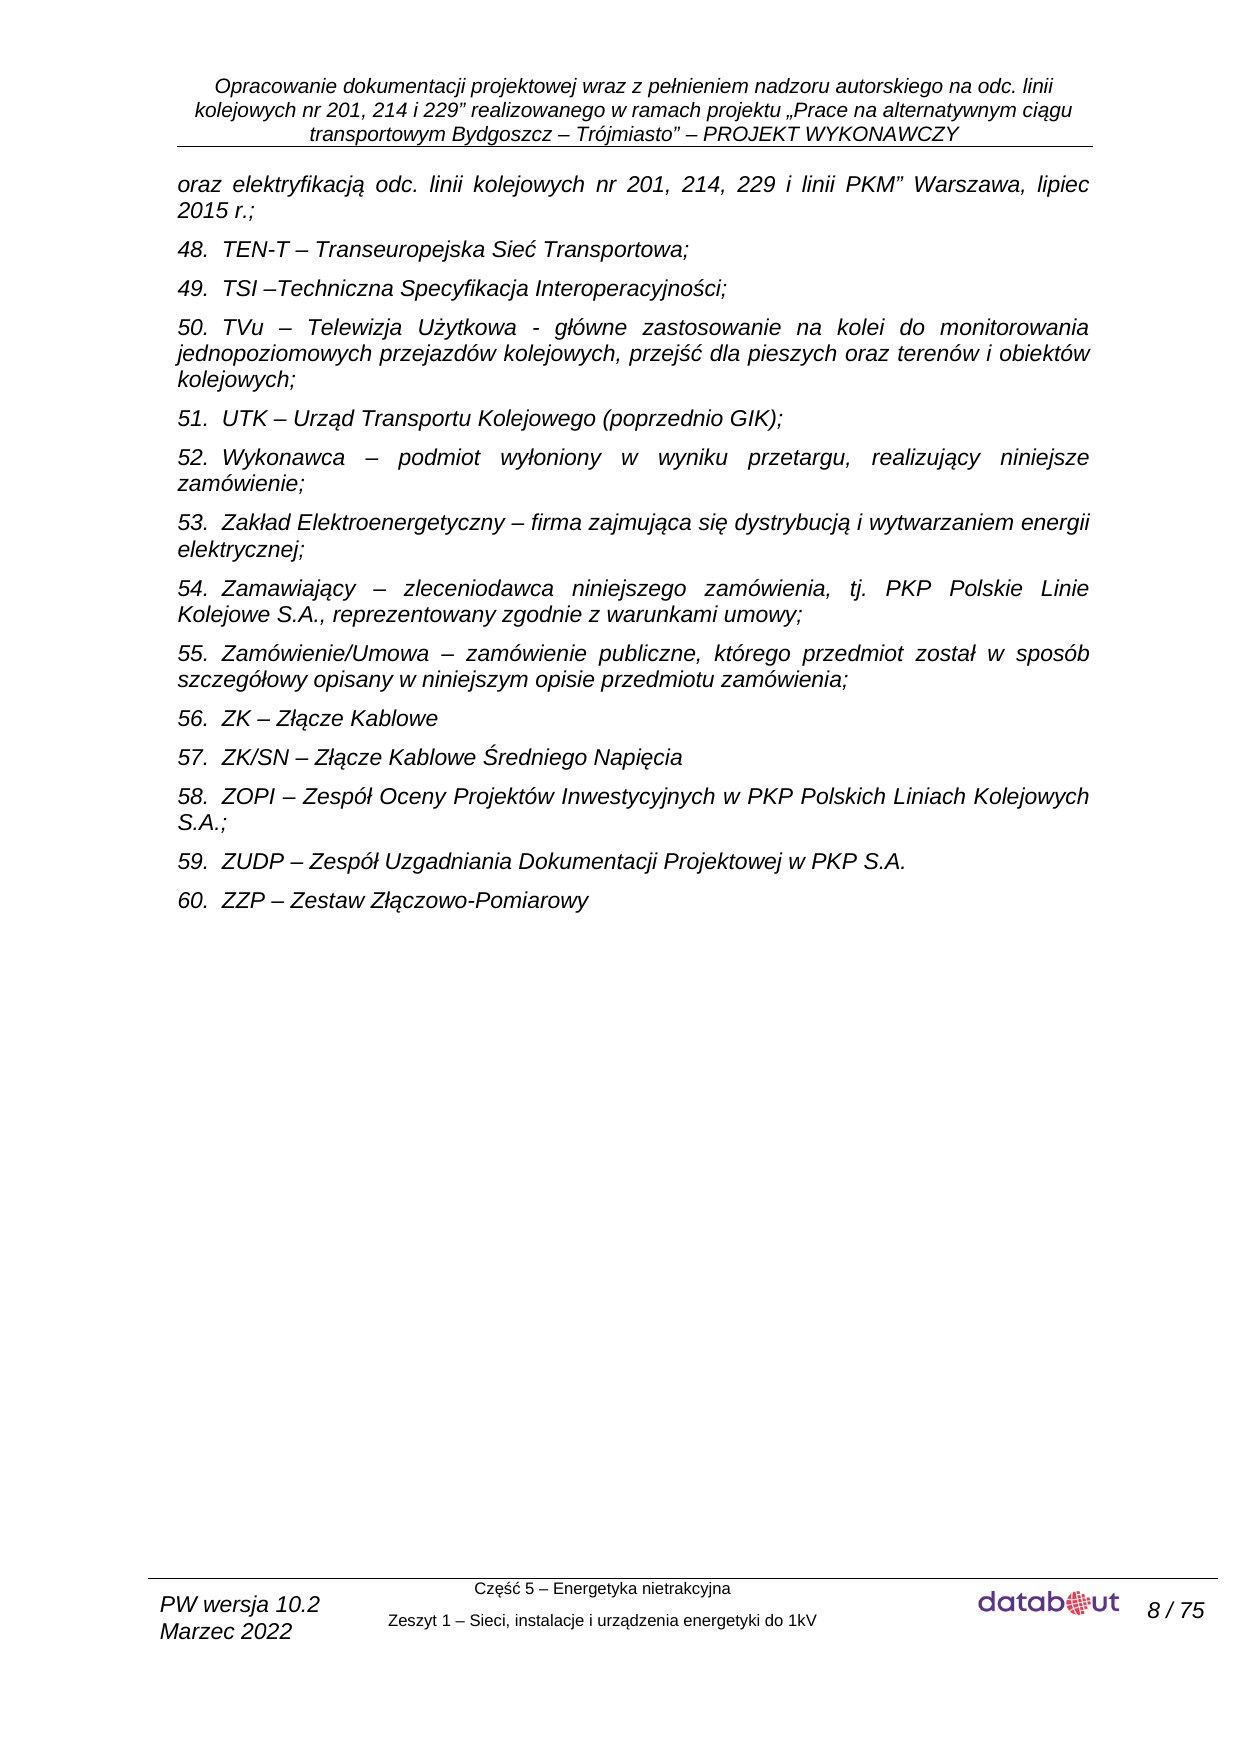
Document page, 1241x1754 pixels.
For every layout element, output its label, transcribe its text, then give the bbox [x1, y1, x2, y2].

list Zamawiający – zleceniodawca niniejszego zamówienia, tj. PKP Polskie Linie Kolejowe S.A., reprezentowany zgodnie z warunkami umowy; [177, 574, 1092, 627]
list TSI –Techniczna Specyfikacja Interoperacyjności; [177, 275, 1092, 301]
list ZOPI – Zespół Oceny Projektów Inwestycyjnych w PKP Polskich Liniach Kolejowych S.A.; [177, 783, 1092, 835]
list ZK – Złącze Kablowe [177, 705, 1092, 731]
list ZZP – Zestaw Złączowo-Pomiarowy [177, 887, 1092, 913]
list TEN-T – Transeuropejska Sieć Transportowa; [177, 236, 1092, 262]
list ZK/SN – Złącze Kablowe Średniego Napięcia [177, 744, 1092, 770]
list TVu – Telewizja Użytkowa - główne zastosowanie na kolei do monitorowania jednopoziomowych przejazdów kolejowych, przejść dla pieszych oraz terenów i obiektów kolejowych; [177, 314, 1092, 393]
list ZUDP – Zespół Uzgadniania Dokumentacji Projektowej w PKP S.A. [177, 848, 1092, 874]
list Zamówienie/Umowa – zamówienie publiczne, którego przedmiot został w sposób szczegółowy opisany w niniejszym opisie przedmiotu zamówienia; [177, 640, 1092, 692]
list Wykonawca – podmiot wyłoniony w wyniku przetargu, realizujący niniejsze zamówienie; [177, 444, 1092, 497]
picture [964, 1579, 1133, 1628]
list Zakład Elektroenergetyczny – firma zajmująca się dystrybucją i wytwarzaniem energii elektrycznej; [177, 509, 1092, 562]
list UTK – Urząd Transportu Kolejowego (poprzednio GIK); [177, 405, 1092, 432]
